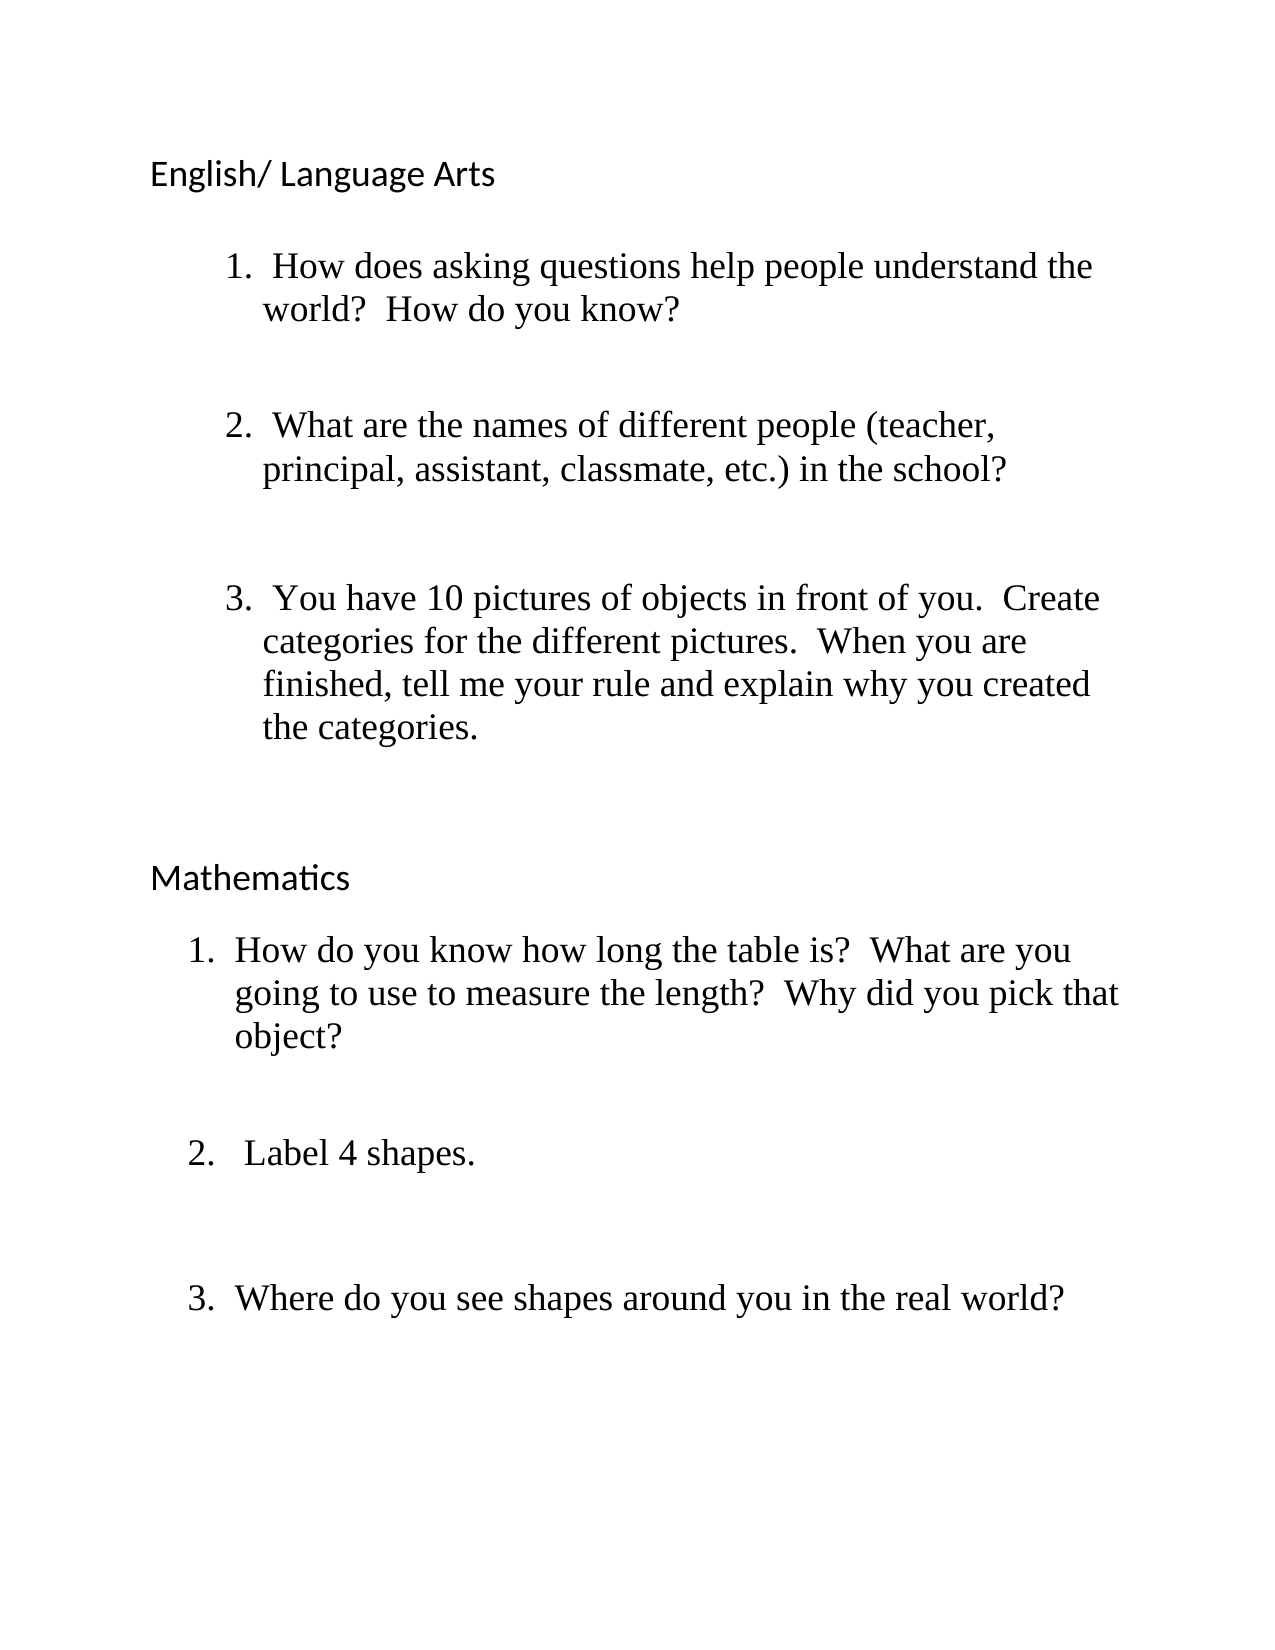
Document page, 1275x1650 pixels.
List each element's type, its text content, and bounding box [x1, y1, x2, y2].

list How do you know how long the table is? What are you going to use to measure the length? Why did you pick that object? [187, 927, 1125, 1057]
list You have 10 pictures of objects in front of you. Create categories for the different pictures. When you are finished, tell me your rule and explain why you created the categories. [225, 575, 1125, 748]
list Label 4 shapes. [187, 1130, 1125, 1173]
text English/ Language Arts [150, 150, 1125, 196]
text Mathematics [150, 854, 1125, 900]
list How does asking questions help people understand the world? How do you know? [225, 243, 1125, 329]
list What are the names of different people (teacher, principal, assistant, classmate, etc.) in the school? [225, 403, 1125, 489]
list Where do you see shapes around you in the real world? [187, 1276, 1125, 1319]
